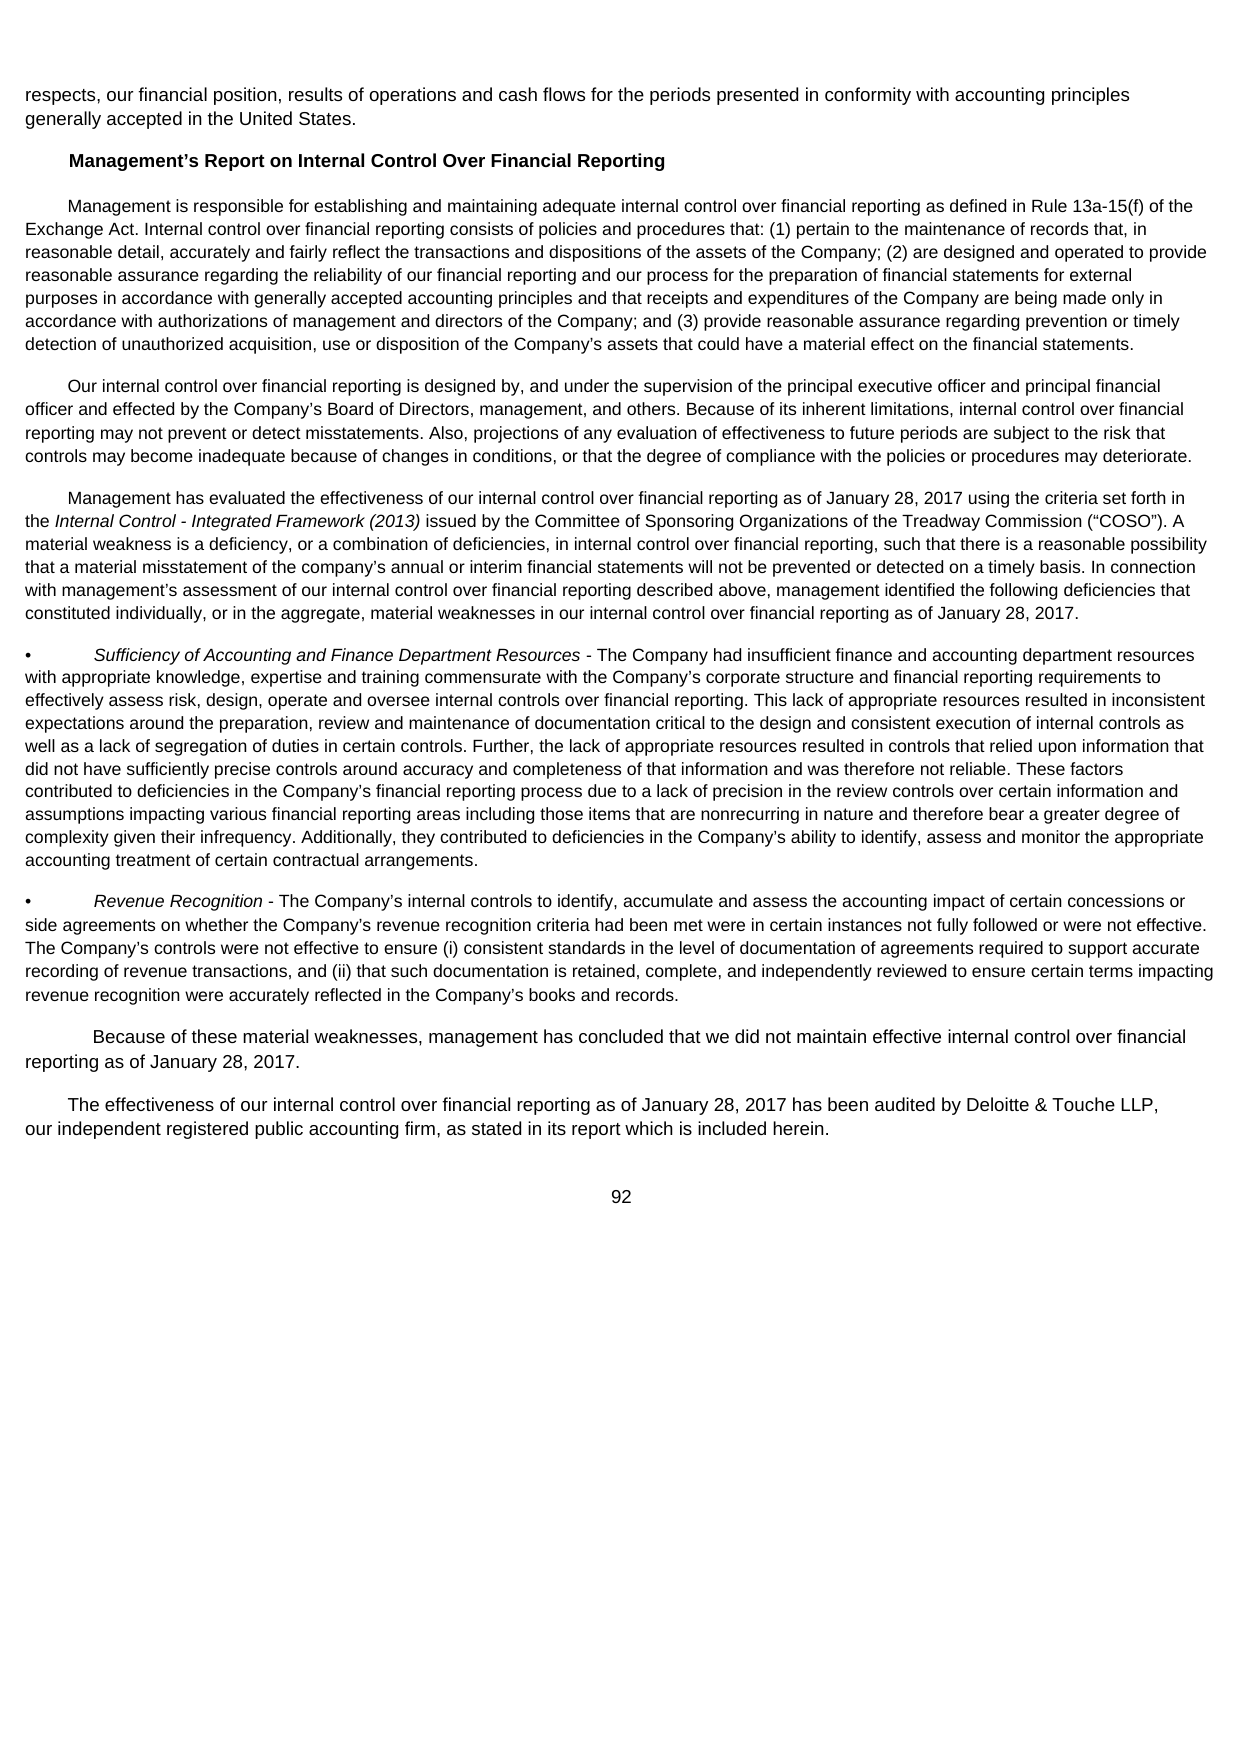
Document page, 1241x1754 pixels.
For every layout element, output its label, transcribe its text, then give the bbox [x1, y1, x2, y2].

text 92 [25, 1186, 1217, 1208]
text The effectiveness of our internal control over financial reporting as of January 28, 2017 has been audited by Deloitte & Touche LLP, our independent registered public accounting firm, as stated in its report which is included herein. [25, 1093, 1188, 1140]
list Revenue Recognition - The Company’s internal controls to identify, accumulate and assess the accounting impact of certain concessions or side agreements on whether the Company’s revenue recognition criteria had been met were in certain instances not fully followed or were not effective. The Company’s controls were not effective to ensure (i) consistent standards in the level of documentation of agreements required to support accurate recording of revenue transactions, and (ii) that such documentation is retained, complete, and independently reviewed to ensure certain terms impacting revenue recognition were accurately reflected in the Company’s books and records. [25, 891, 1215, 1005]
text Because of these material weaknesses, management has concluded that we did not maintain effective internal control over financial reporting as of January 28, 2017. [25, 1026, 1194, 1072]
text respects, our financial position, results of operations and cash flows for the periods presented in conformity with accounting principles generally accepted in the United States. [25, 83, 1199, 130]
text Management’s Report on Internal Control Over Financial Reporting [69, 150, 1215, 172]
text Management is responsible for establishing and maintaining adequate internal control over financial reporting as defined in Rule 13a-15(f) of the Exchange Act. Internal control over financial reporting consists of policies and procedures that: (1) pertain to the maintenance of records that, in reasonable detail, accurately and fairly reflect the transactions and dispositions of the assets of the Company; (2) are designed and operated to provide reasonable assurance regarding the reliability of our financial reporting and our process for the preparation of financial statements for external purposes in accordance with generally accepted accounting principles and that receipts and expenditures of the Company are being made only in accordance with authorizations of management and directors of the Company; and (3) provide reasonable assurance regarding prevention or timely detection of unauthorized acquisition, use or disposition of the Company’s assets that could have a material effect on the financial statements. [25, 196, 1209, 354]
text Management has evaluated the effectiveness of our internal control over financial reporting as of January 28, 2017 using the criteria set forth in the Internal Control - Integrated Framework (2013) issued by the Committee of Sponsoring Organizations of the Treadway Commission (“COSO”). A material weakness is a deficiency, or a combination of deficiencies, in internal control over financial reporting, such that there is a reasonable possibility that a material misstatement of the company’s annual or interim financial statements will not be prevented or detected on a timely basis. In connection with management’s assessment of our internal control over financial reporting described above, management identified the following deficiencies that constituted individually, or in the aggregate, material weaknesses in our internal control over financial reporting as of January 28, 2017. [25, 488, 1215, 623]
text Our internal control over financial reporting is designed by, and under the supervision of the principal executive officer and principal financial officer and effected by the Company’s Board of Directors, management, and others. Because of its inherent limitations, internal control over financial reporting may not prevent or detect misstatements. Also, projections of any evaluation of effectiveness to future periods are subject to the risk that controls may become inadequate because of changes in conditions, or that the degree of compliance with the policies or procedures may deteriorate. [25, 375, 1205, 467]
list Sufficiency of Accounting and Finance Department Resources - The Company had insufficient finance and accounting department resources with appropriate knowledge, expertise and training commensurate with the Company’s corporate structure and financial reporting requirements to effectively assess risk, design, operate and oversee internal controls over financial reporting. This lack of appropriate resources resulted in inconsistent expectations around the preparation, review and maintenance of documentation critical to the design and consistent execution of internal controls as well as a lack of segregation of duties in certain controls. Further, the lack of appropriate resources resulted in controls that relied upon information that did not have sufficiently precise controls around accuracy and completeness of that information and was therefore not reliable. These factors contributed to deficiencies in the Company’s financial reporting process due to a lack of precision in the review controls over certain information and assumptions impacting various financial reporting areas including those items that are nonrecurring in nature and therefore bear a greater degree of complexity given their infrequency. Additionally, they contributed to deficiencies in the Company’s ability to identify, assess and monitor the appropriate accounting treatment of certain contractual arrangements. [25, 644, 1215, 870]
